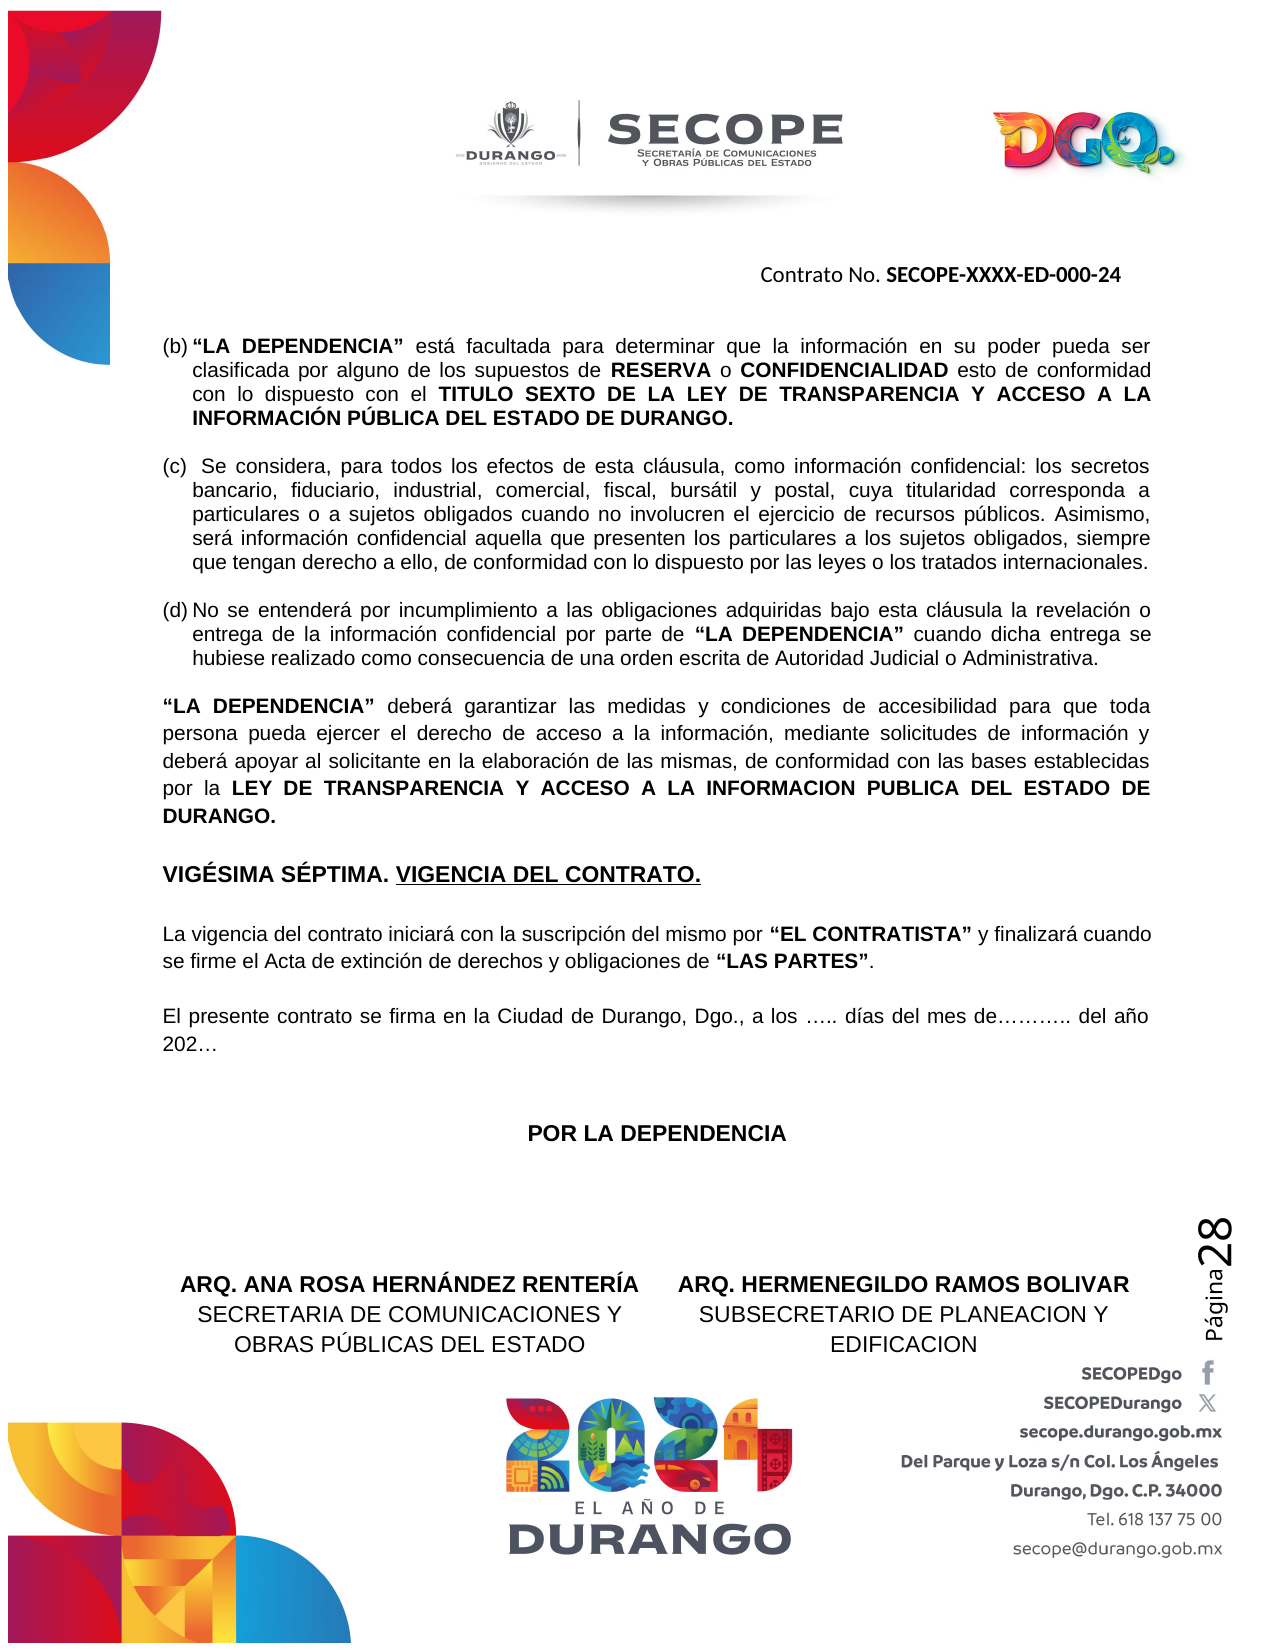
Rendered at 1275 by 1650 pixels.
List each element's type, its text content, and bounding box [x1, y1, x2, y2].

table_header ARQ. ANA ROSA HERNÁNDEZ RENTERÍA SECRETARIA DE COMUNICACIONES Y OBRAS PÚBLICAS DEL ESTADO [163, 1240, 657, 1361]
table_header ARQ. HERMENEGILDO RAMOS BOLIVAR SUBSECRETARIO DE PLANEACION Y EDIFICACION [657, 1240, 1151, 1361]
text La vigencia del contrato iniciará con la suscripción del mismo por “EL CONTRATISTA” y finalizará cuando se firme el Acta de extinción de derechos y obligaciones de “LAS PARTES”. [162, 922, 1152, 973]
picture [8, 10, 1275, 1643]
text VIGÉSIMA SÉPTIMA. VIGENCIA DEL CONTRATO. [162, 861, 1152, 887]
text POR LA DEPENDENCIA [162, 1119, 1152, 1146]
list Se considera, para todos los efectos de esta cláusula, como información confidencial: los secretos bancario, fiduciario, industrial, comercial, fiscal, bursátil y postal, cuya titularidad corresponda a particulares o a sujetos obligados cuando no involucren el ejercicio de recursos públicos. Asimismo, será información confidencial aquella que presenten los particulares a los sujetos obligados, siempre que tengan derecho a ello, de conformidad con lo dispuesto por las leyes o los tratados internacionales. [162, 454, 1152, 574]
list No se entenderá por incumplimiento a las obligaciones adquiridas bajo esta cláusula la revelación o entrega de la información confidencial por parte de “LA DEPENDENCIA” cuando dicha entrega se hubiese realizado como consecuencia de una orden escrita de Autoridad Judicial o Administrativa. [162, 598, 1152, 669]
text “LA DEPENDENCIA” deberá garantizar las medidas y condiciones de accesibilidad para que toda persona pueda ejercer el derecho de acceso a la información, mediante solicitudes de información y deberá apoyar al solicitante en la elaboración de las mismas, de conformidad con las bases establecidas por la LEY DE TRANSPARENCIA Y ACCESO A LA INFORMACION PUBLICA DEL ESTADO DE DURANGO. [162, 693, 1152, 827]
list “LA DEPENDENCIA” está facultada para determinar que la información en su poder pueda ser clasificada por alguno de los supuestos de RESERVA o CONFIDENCIALIDAD esto de conformidad con lo dispuesto con el TITULO SEXTO DE LA LEY DE TRANSPARENCIA Y ACCESO A LA INFORMACIÓN PÚBLICA DEL ESTADO DE DURANGO. [162, 334, 1152, 430]
text El presente contrato se firma en la Ciudad de Durango, Dgo., a los ….. días del mes de……….. del año 202… [162, 1004, 1152, 1056]
